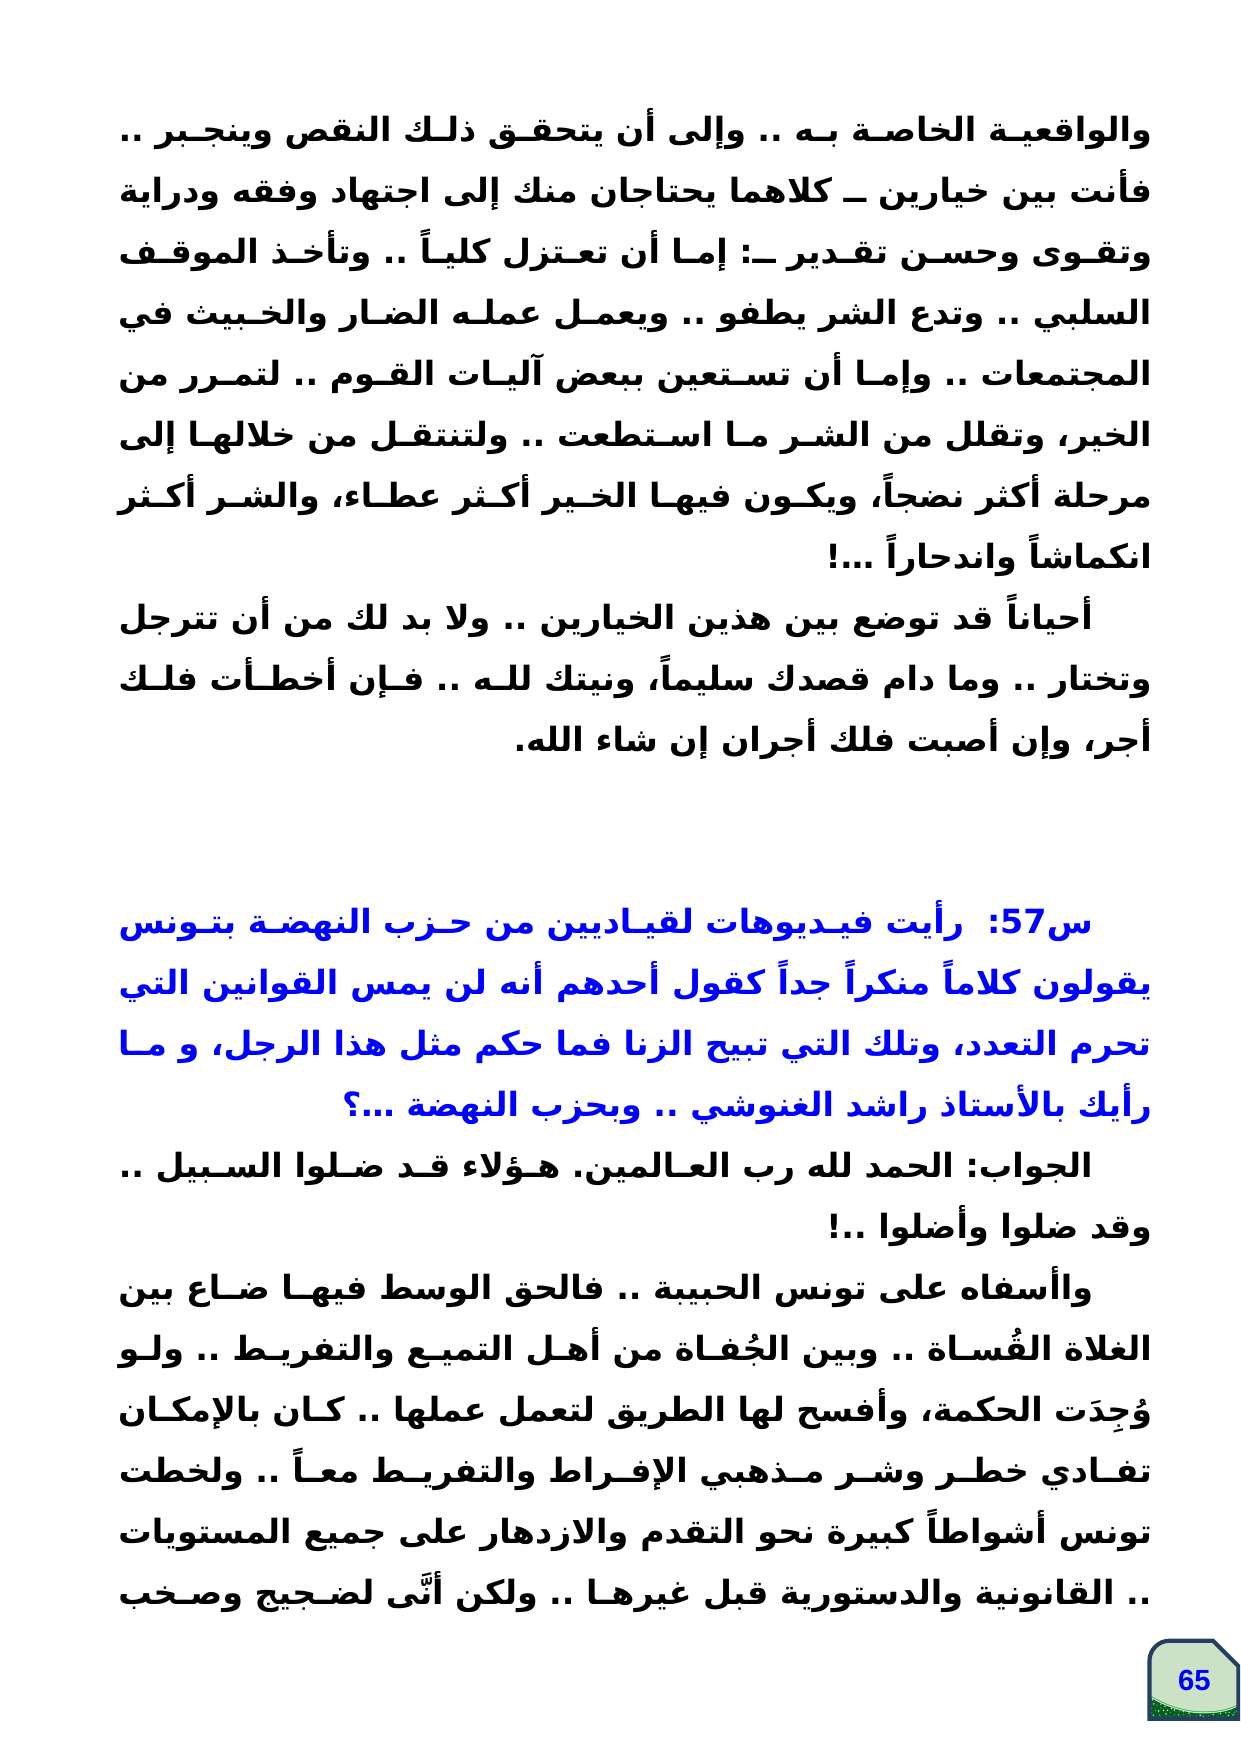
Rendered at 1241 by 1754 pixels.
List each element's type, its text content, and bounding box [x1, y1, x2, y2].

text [118, 89, 1152, 576]
text الجواب: الحمد لله رب العالمين. هؤلاء قد ضلوا السبيل .. وقد ضلوا وأضلوا ..! [118, 1124, 1152, 1246]
picture [1152, 1643, 1236, 1716]
text س57: رأيت فيديوهات لقياديين من حزب النهضة بتونس يقولون كلاماً منكراً جداً كقول أحدهم أنه لن يمس القوانين التي تحرم التعدد، وتلك التي تبيح الزنا فما حكم مثل هذا الرجل، و ما رأيك بالأستاذ راشد الغنوشي .. وبحزب النهضة …؟ [118, 881, 1152, 1124]
text أحياناً قد توضع بين هذين الخيارين .. ولا بد لك من أن تترجل وتختار .. وما دام قصدك سليماً، ونيتك لله .. فإن أخطأت فلك أجر، وإن أصبت فلك أجران إن شاء الله. [118, 576, 1152, 759]
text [118, 1246, 1152, 1612]
